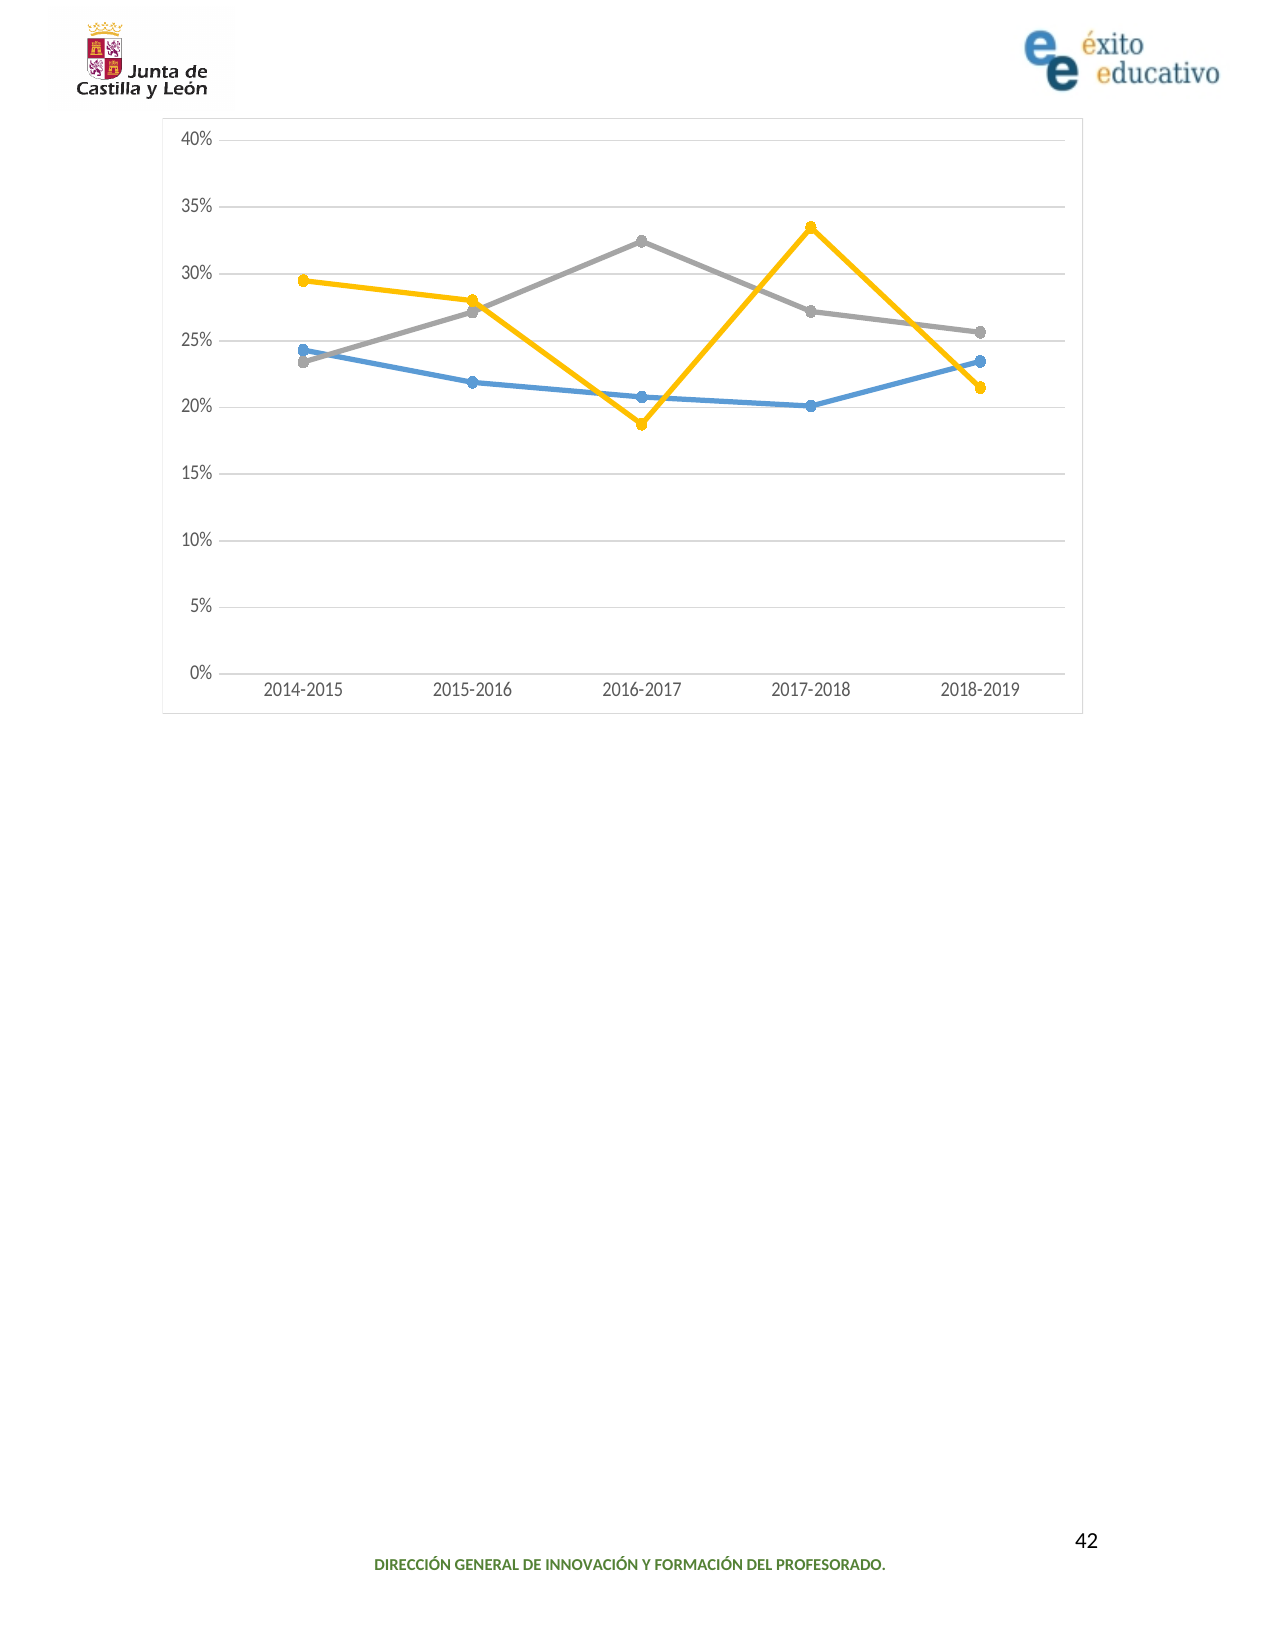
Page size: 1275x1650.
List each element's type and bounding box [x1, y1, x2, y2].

picture [1008, 23, 1236, 99]
picture [47, 6, 235, 111]
